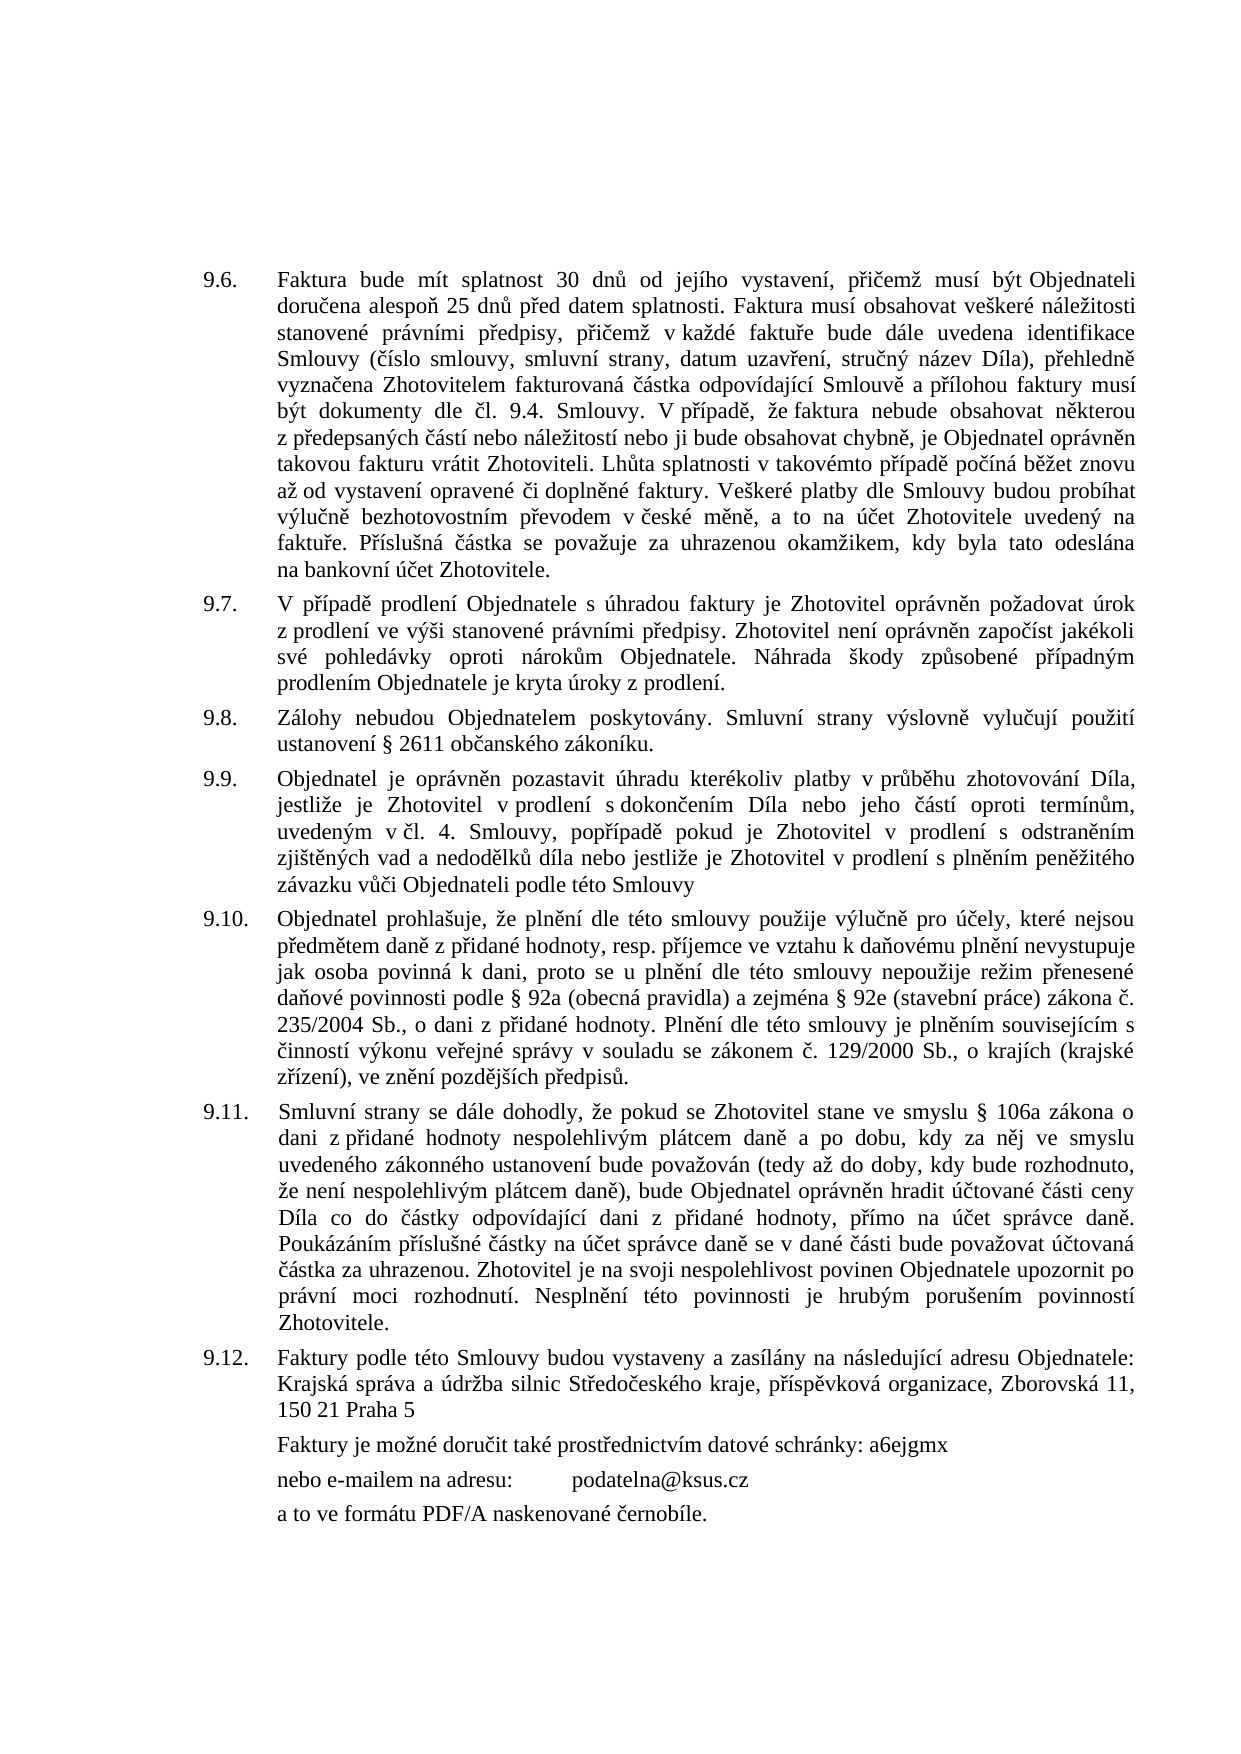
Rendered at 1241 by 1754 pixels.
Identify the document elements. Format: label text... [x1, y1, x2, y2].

text Faktury podle této Smlouvy budou vystaveny a zasílány na následující adresu Objednatele: Krajská správa a údržba silnic Středočeského kraje, příspěvková organizace, Zborovská 11, 150 21 Praha 5 [203, 1344, 1136, 1423]
text Faktura bude mít splatnost 30 dnů od jejího vystavení, přičemž musí být Objednateli doručena alespoň 25 dnů před datem splatnosti. Faktura musí obsahovat veškeré náležitosti stanovené právními předpisy, přičemž v každé faktuře bude dále uvedena identifikace Smlouvy (číslo smlouvy, smluvní strany, datum uzavření, stručný název Díla), přehledně vyznačena Zhotovitelem fakturovaná částka odpovídající Smlouvě a přílohou faktury musí být dokumenty dle čl. 9.4. Smlouvy. V případě, že faktura nebude obsahovat některou z předepsaných částí nebo náležitostí nebo ji bude obsahovat chybně, je Objednatel oprávněn takovou fakturu vrátit Zhotoviteli. Lhůta splatnosti v takovémto případě počíná běžet znovu až od vystavení opravené či doplněné faktury. Veškeré platby dle Smlouvy budou probíhat výlučně bezhotovostním převodem v české měně, a to na účet Zhotovitele uvedený na faktuře. Příslušná částka se považuje za uhrazenou okamžikem, kdy byla tato odeslána na bankovní účet Zhotovitele. [203, 266, 1136, 582]
text Objednatel prohlašuje, že plnění dle této smlouvy použije výlučně pro účely, které nejsou předmětem daně z přidané hodnoty, resp. příjemce ve vztahu k daňovému plnění nevystupuje jak osoba povinná k dani, proto se u plnění dle této smlouvy nepoužije režim přenesené daňové povinnosti podle § 92a (obecná pravidla) a zejména § 92e (stavební práce) zákona č. 235/2004 Sb., o dani z přidané hodnoty. Plnění dle této smlouvy je plněním souvisejícím s činností výkonu veřejné správy v souladu se zákonem č. 129/2000 Sb., o krajích (krajské zřízení), ve znění pozdějších předpisů. [203, 905, 1136, 1090]
list Faktury je možné doručit také prostřednictvím datové schránky: a6ejgmx [277, 1431, 1136, 1457]
list nebo e-mailem na adresu: podatelna@ksus.cz [277, 1466, 1136, 1492]
list a to ve formátu PDF/A naskenované černobíle. [248, 1500, 1136, 1527]
text Zálohy nebudou Objednatelem poskytovány. Smluvní strany výslovně vylučují použití ustanovení § 2611 občanského zákoníku. [203, 704, 1136, 757]
text V případě prodlení Objednatele s úhradou faktury je Zhotovitel oprávněn požadovat úrok z prodlení ve výši stanovené právními předpisy. Zhotovitel není oprávněn započíst jakékoli své pohledávky oproti nárokům Objednatele. Náhrada škody způsobené případným prodlením Objednatele je kryta úroky z prodlení. [203, 590, 1136, 696]
text Smluvní strany se dále dohodly, že pokud se Zhotovitel stane ve smyslu § 106a zákona o dani z přidané hodnoty nespolehlivým plátcem daně a po dobu, kdy za něj ve smyslu uvedeného zákonného ustanovení bude považován (tedy až do doby, kdy bude rozhodnuto, že není nespolehlivým plátcem daně), bude Objednatel oprávněn hradit účtované části ceny Díla co do částky odpovídající dani z přidané hodnoty, přímo na účet správce daně. Poukázáním příslušné částky na účet správce daně se v dané části bude považovat účtovaná částka za uhrazenou. Zhotovitel je na svoji nespolehlivost povinen Objednatele upozornit po právní moci rozhodnutí. Nesplnění této povinnosti je hrubým porušením povinností Zhotovitele. [203, 1098, 1136, 1335]
text Objednatel je oprávněn pozastavit úhradu kterékoliv platby v průběhu zhotovování Díla, jestliže je Zhotovitel v prodlení s dokončením Díla nebo jeho částí oproti termínům, uvedeným v čl. 4. Smlouvy, popřípadě pokud je Zhotovitel v prodlení s odstraněním zjištěných vad a nedodělků díla nebo jestliže je Zhotovitel v prodlení s plněním peněžitého závazku vůči Objednateli podle této Smlouvy [203, 765, 1136, 897]
